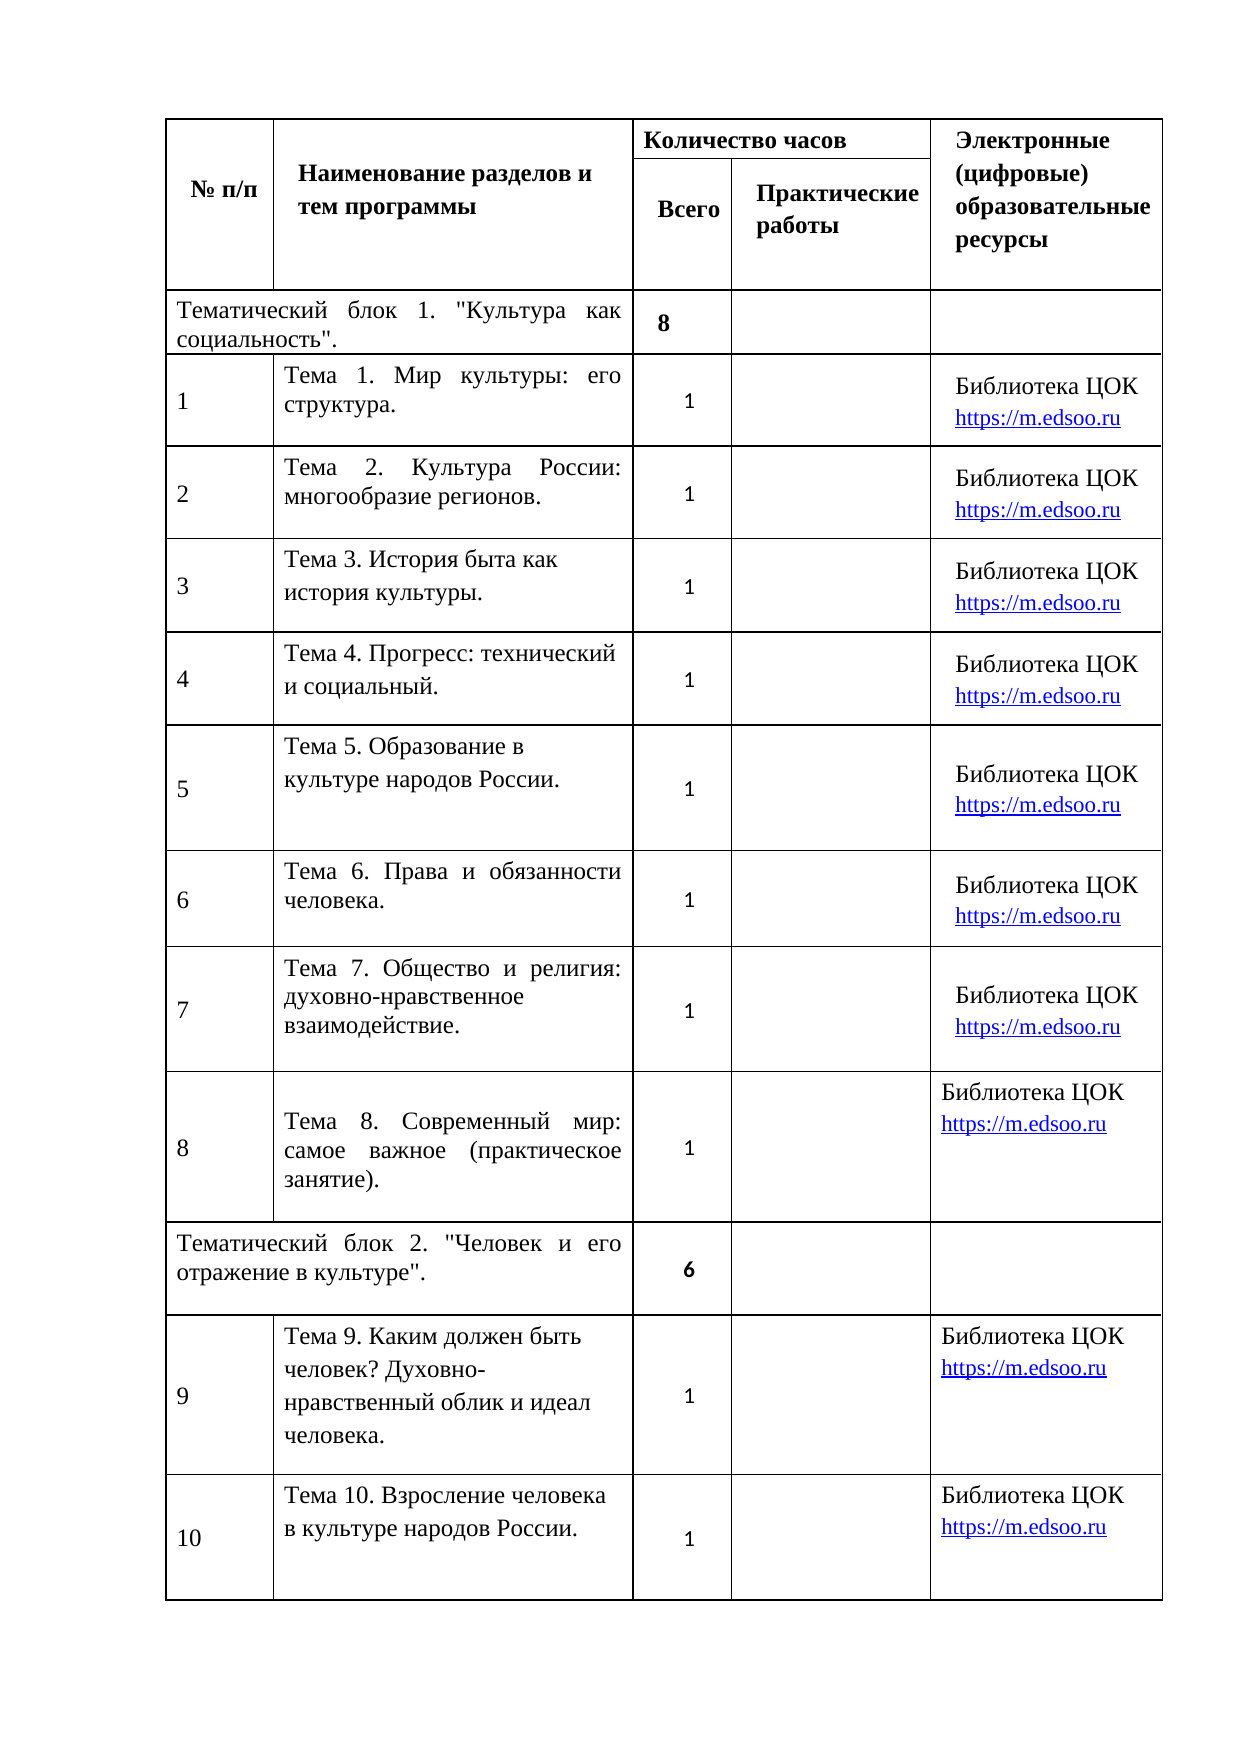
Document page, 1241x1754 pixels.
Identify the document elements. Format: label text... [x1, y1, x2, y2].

table_cell 1 [634, 726, 731, 850]
table_cell [732, 291, 930, 353]
table_cell Тема 6. Права и обязанности человека. [274, 851, 632, 946]
table_cell Библиотека ЦОК https://m.edsoo.ru [931, 631, 1162, 724]
table_cell 5 [167, 726, 273, 850]
table_cell 1 [634, 1072, 731, 1221]
table_cell [732, 355, 930, 445]
table_cell 4 [167, 633, 273, 724]
table_cell Тематический блок 2. "Человек и его отражение в культуре". [167, 1223, 632, 1314]
table_cell Практические работы [732, 159, 930, 289]
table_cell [931, 1474, 1162, 1599]
table_cell [732, 1316, 930, 1473]
table_cell [732, 539, 930, 631]
table_cell Всего [634, 159, 731, 289]
table_cell Библиотека ЦОК https://m.edsoo.ru [931, 850, 1162, 946]
table_cell 1 [634, 355, 731, 445]
table_cell Тема 2. Культура России: многообразие регионов. [274, 447, 632, 538]
table_cell Тема 5. Образование в культуре народов России. [274, 726, 632, 850]
table_cell 3 [167, 539, 273, 631]
table_cell 6 [634, 1223, 731, 1314]
table_cell 6 [167, 851, 273, 946]
table_cell Тема 4. Прогресс: технический и социальный. [274, 633, 632, 724]
table_cell [732, 633, 930, 724]
table_cell [732, 851, 930, 946]
table_cell 1 [634, 539, 731, 631]
table_cell Тема 3. История быта как история культуры. [274, 539, 632, 631]
table_cell [732, 947, 930, 1071]
table_cell 1 [634, 1475, 731, 1599]
table_cell 1 [634, 947, 731, 1071]
table_cell Тема 9. Каким должен быть человек? Духовно-нравственный облик и идеал человека. [274, 1316, 632, 1473]
table_cell Тема 10. Взросление человека в культуре народов России. [274, 1475, 632, 1599]
table_cell 9 [167, 1316, 273, 1473]
table_header Электронные (цифровые) образовательные ресурсы [931, 120, 1162, 289]
table_cell 7 [167, 947, 273, 1071]
table_cell [931, 1221, 1162, 1314]
table_cell 1 [634, 447, 731, 538]
table_cell Библиотека ЦОК https://m.edsoo.ru [931, 1314, 1162, 1473]
table_header № п/п [167, 120, 273, 289]
table_cell 10 [167, 1475, 273, 1599]
table_cell 1 [634, 1316, 731, 1473]
table_cell [732, 1223, 930, 1314]
table_cell Тема 1. Мир культуры: его структура. [274, 355, 632, 445]
table_cell Библиотека ЦОК https://m.edsoo.ru [931, 445, 1162, 538]
table_cell 8 [634, 291, 731, 353]
table_cell Тематический блок 1. "Культура как социальность". [167, 291, 632, 353]
table_header Количество часов [634, 120, 930, 157]
table_cell Тема 8. Современный мир: самое важное (практическое занятие). [274, 1072, 632, 1221]
table_cell [732, 1072, 930, 1221]
table_cell [732, 447, 930, 538]
table_cell 1 [167, 355, 273, 445]
table_cell Библиотека ЦОК https://m.edsoo.ru [931, 353, 1162, 445]
table_cell Тема 7. Общество и религия: духовно-нравственное взаимодействие. [274, 947, 632, 1071]
table_cell 8 [167, 1072, 273, 1221]
table_cell 1 [634, 851, 731, 946]
table_cell [732, 726, 930, 850]
table_cell Библиотека ЦОК https://m.edsoo.ru [931, 724, 1162, 850]
table_cell Библиотека ЦОК https://m.edsoo.ru [931, 538, 1162, 631]
table_cell 1 [634, 633, 731, 724]
table_cell Библиотека ЦОК https://m.edsoo.ru [931, 1071, 1162, 1221]
table_cell Библиотека ЦОК https://m.edsoo.ru [931, 946, 1162, 1071]
table_cell 2 [167, 447, 273, 538]
table_header Наименование разделов и тем программы [274, 120, 632, 289]
table_cell [732, 1475, 930, 1599]
table_cell [931, 289, 1162, 353]
